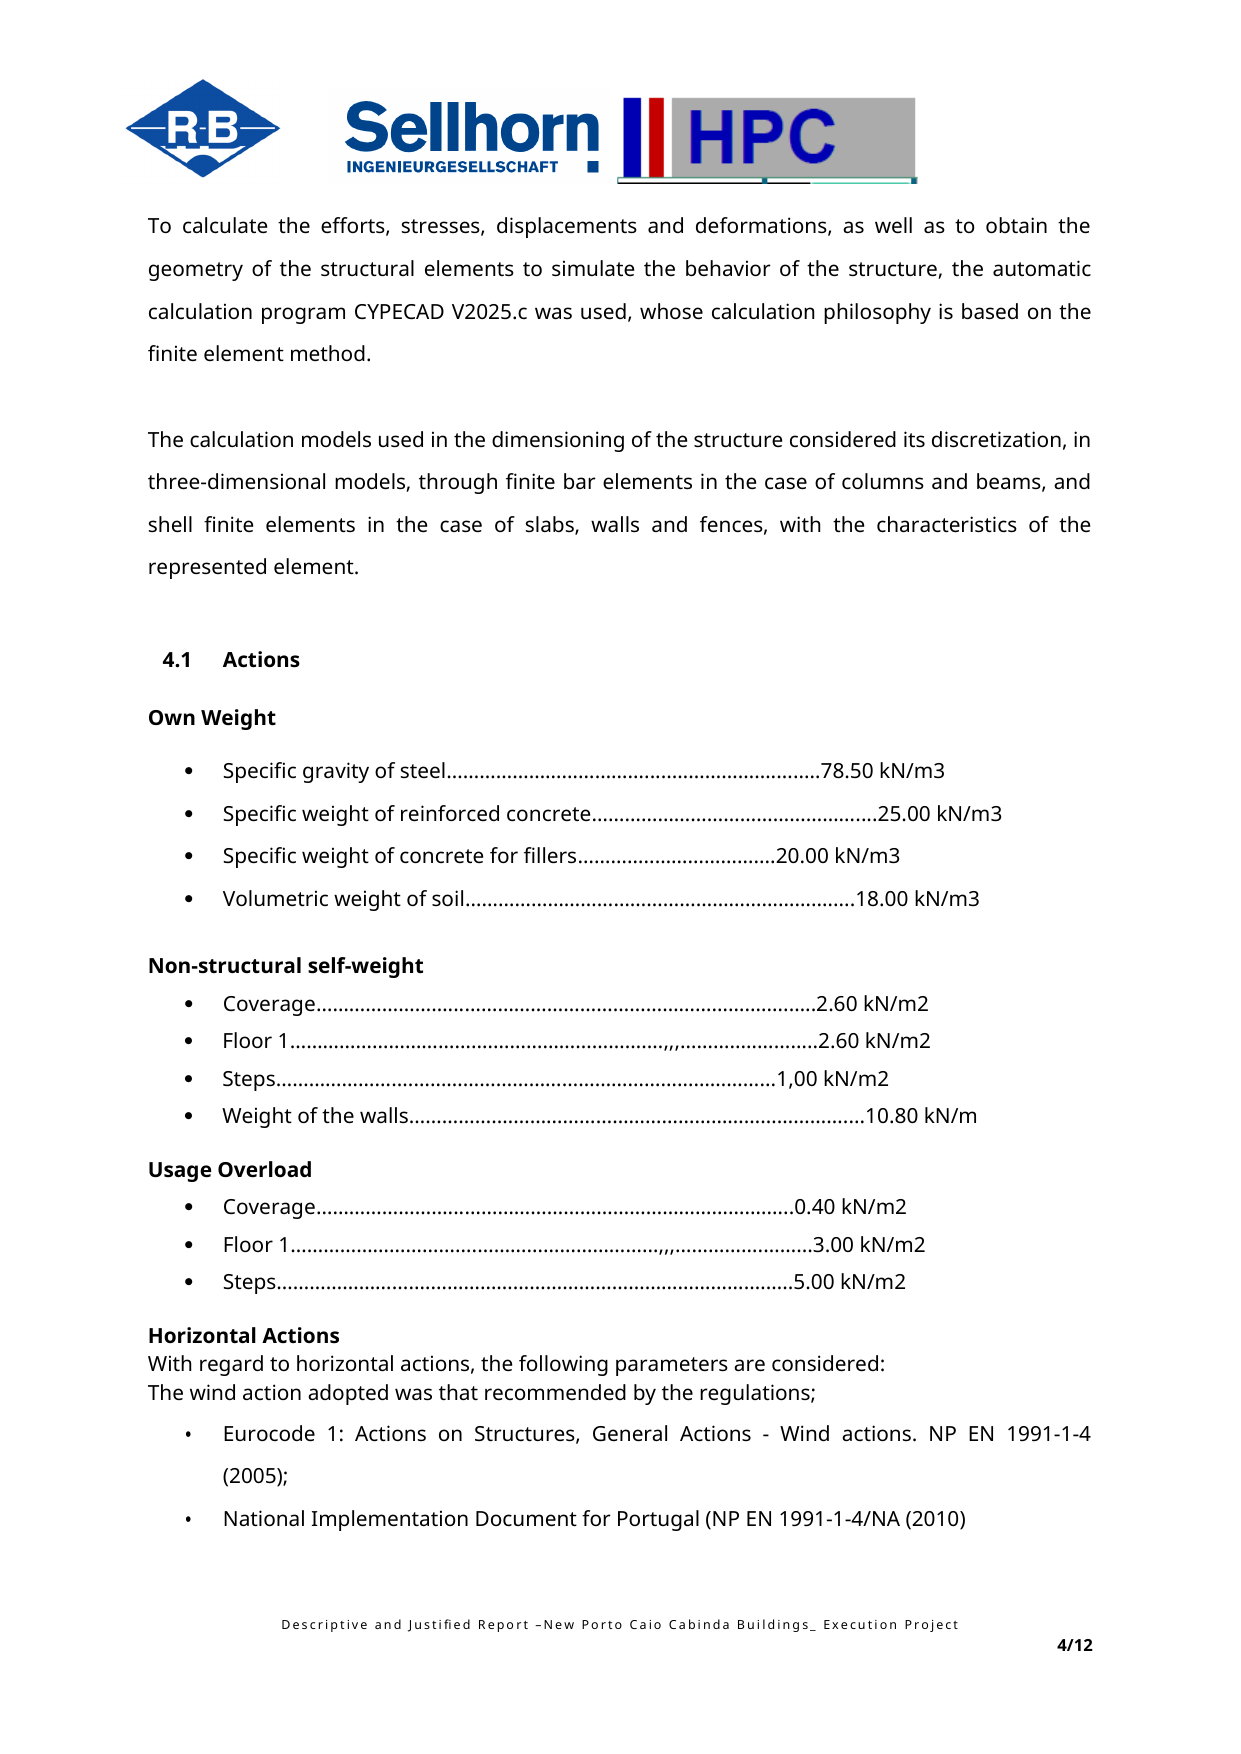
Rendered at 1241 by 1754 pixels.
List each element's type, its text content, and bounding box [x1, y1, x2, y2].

subtitle Actions [162, 645, 1092, 673]
list Floor 1…………………………….………………………….…,,,………..……...…..2.60 kN/m2 [185, 1017, 1092, 1055]
list Specific weight of reinforced concrete…………………………………………....25.00 kN/m3 [185, 799, 1092, 827]
list Eurocode 1: Actions on Structures, General Actions - Wind actions. NP EN 1991-1-4 (2005); [185, 1419, 1092, 1490]
subtitle Non-structural self-weight [148, 952, 1092, 980]
text To calculate the efforts, stresses, displacements and deformations, as well as to obtain the geometry of the structural elements to simulate the behavior of the structure, the automatic calculation program CYPECAD V2025.c was used, whose calculation philosophy is based on the finite element method. [148, 212, 1092, 368]
list Weight of the walls…………….………………………………………………………....10.80 kN/m [185, 1092, 1092, 1130]
subtitle Horizontal Actions [148, 1321, 1092, 1349]
subtitle Usage Overload [148, 1155, 1092, 1183]
list National Implementation Document for Portugal (NP EN 1991-1-4/NA (2010) [185, 1504, 1092, 1532]
picture [327, 82, 613, 184]
list Specific gravity of steel……………………………….....……………….…..…78.50 kN/m3 [185, 756, 1092, 784]
list Coverage……………………...…………………………………………….……..0.40 kN/m2 [185, 1183, 1092, 1221]
list Coverage……………………...…………………………………………….…….…..2.60 kN/m2 [185, 980, 1092, 1017]
list Steps…………………....………………………………………………………...1,00 kN/m2 [185, 1055, 1092, 1092]
list Steps…………………....…………………………………………………….……..5.00 kN/m2 [185, 1258, 1092, 1296]
picture [120, 75, 285, 184]
text With regard to horizontal actions, the following parameters are considered: [148, 1349, 1092, 1378]
picture [617, 94, 918, 184]
text The wind action adopted was that recommended by the regulations; [148, 1378, 1092, 1406]
list Specific weight of concrete for fillers…………..………………....20.00 kN/m3 [185, 841, 1092, 870]
text The calculation models used in the dimensioning of the structure considered its discretization, in three-dimensional models, through finite bar elements in the case of columns and beams, and shell finite elements in the case of slabs, walls and fences, with the characteristics of the represented element. [148, 425, 1092, 581]
list Volumetric weight of soil……………………………………………………….…....18.00 kN/m3 [185, 884, 1092, 912]
list Floor 1…………………………….……………………………,,,…………….……...3.00 kN/m2 [185, 1221, 1092, 1258]
subtitle Own Weight [148, 703, 1092, 731]
